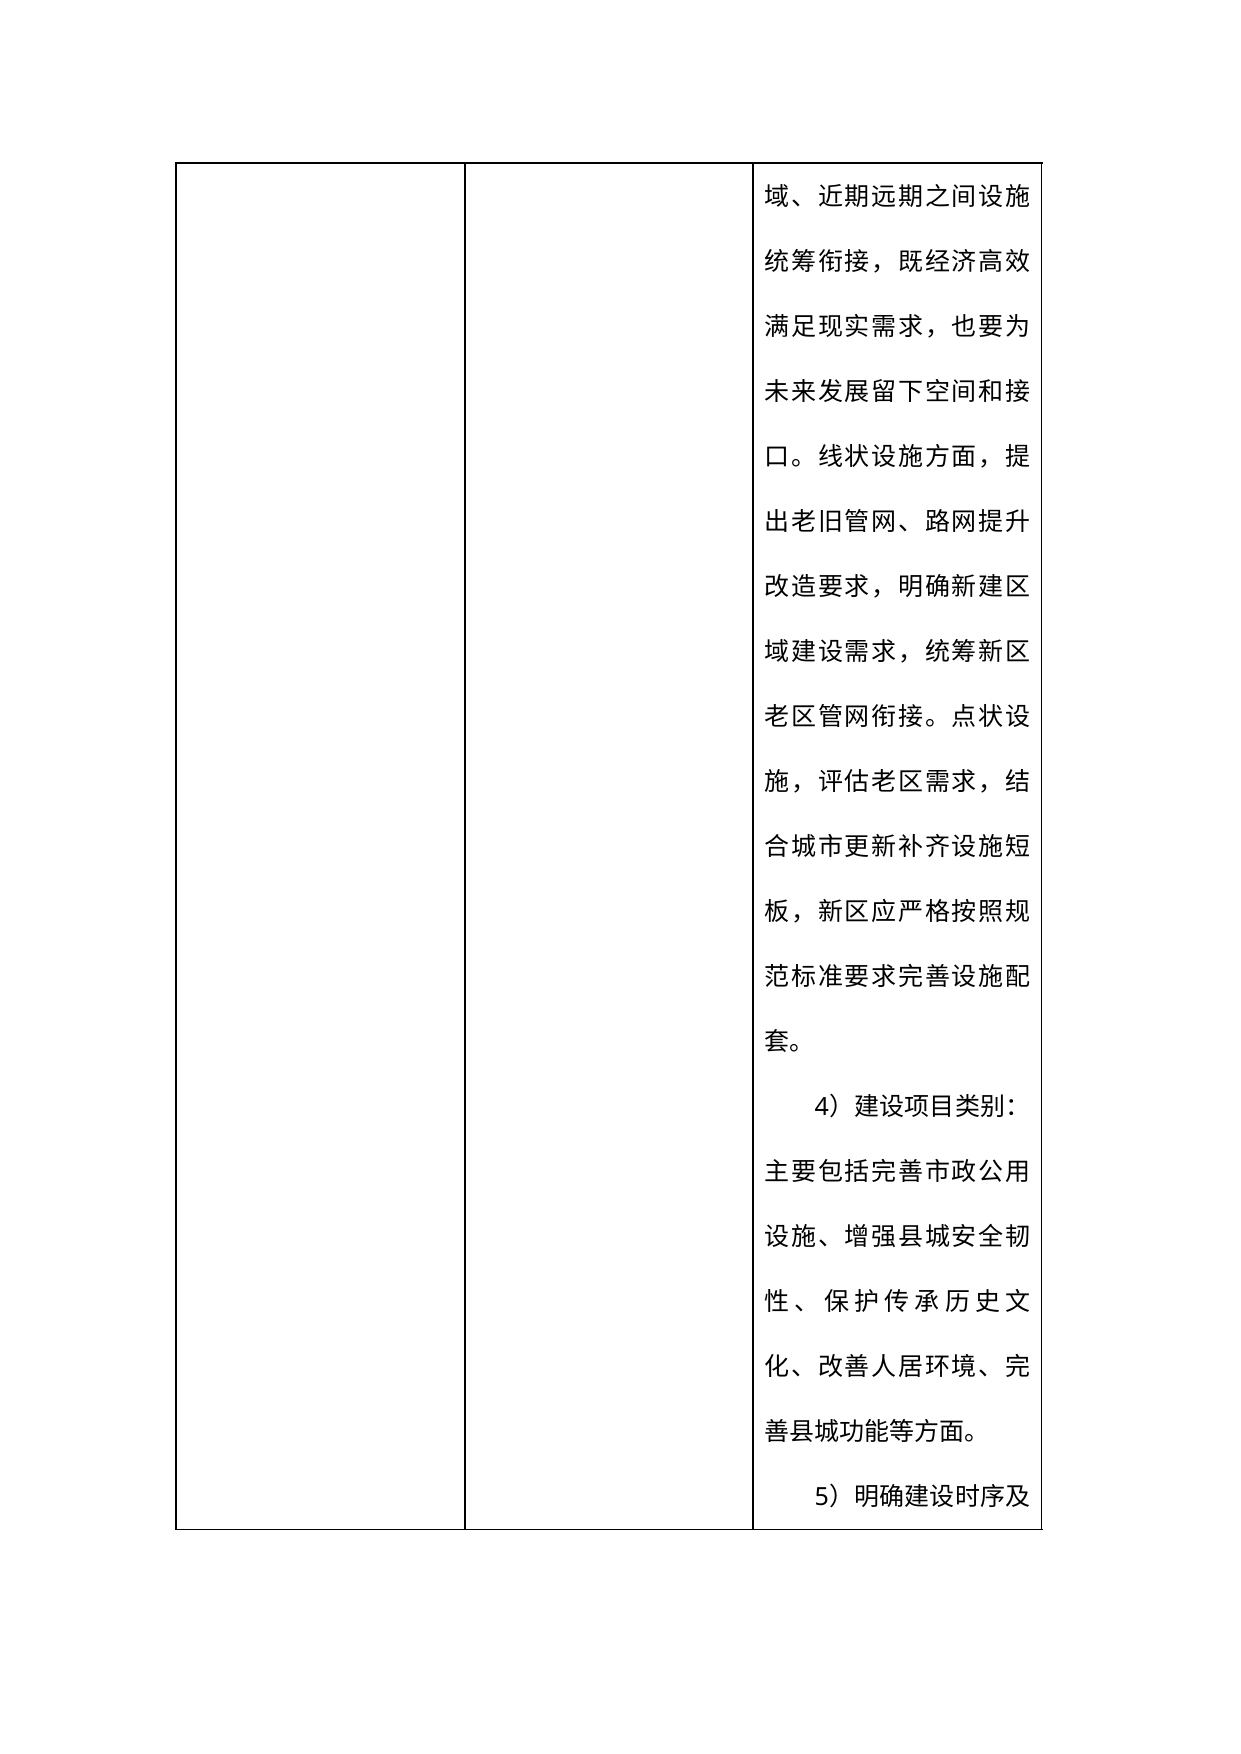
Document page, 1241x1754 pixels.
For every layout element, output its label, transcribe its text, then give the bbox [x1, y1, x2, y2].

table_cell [754, 164, 1041, 1528]
table_cell 1 [466, 164, 752, 1528]
table_cell [177, 164, 464, 1528]
